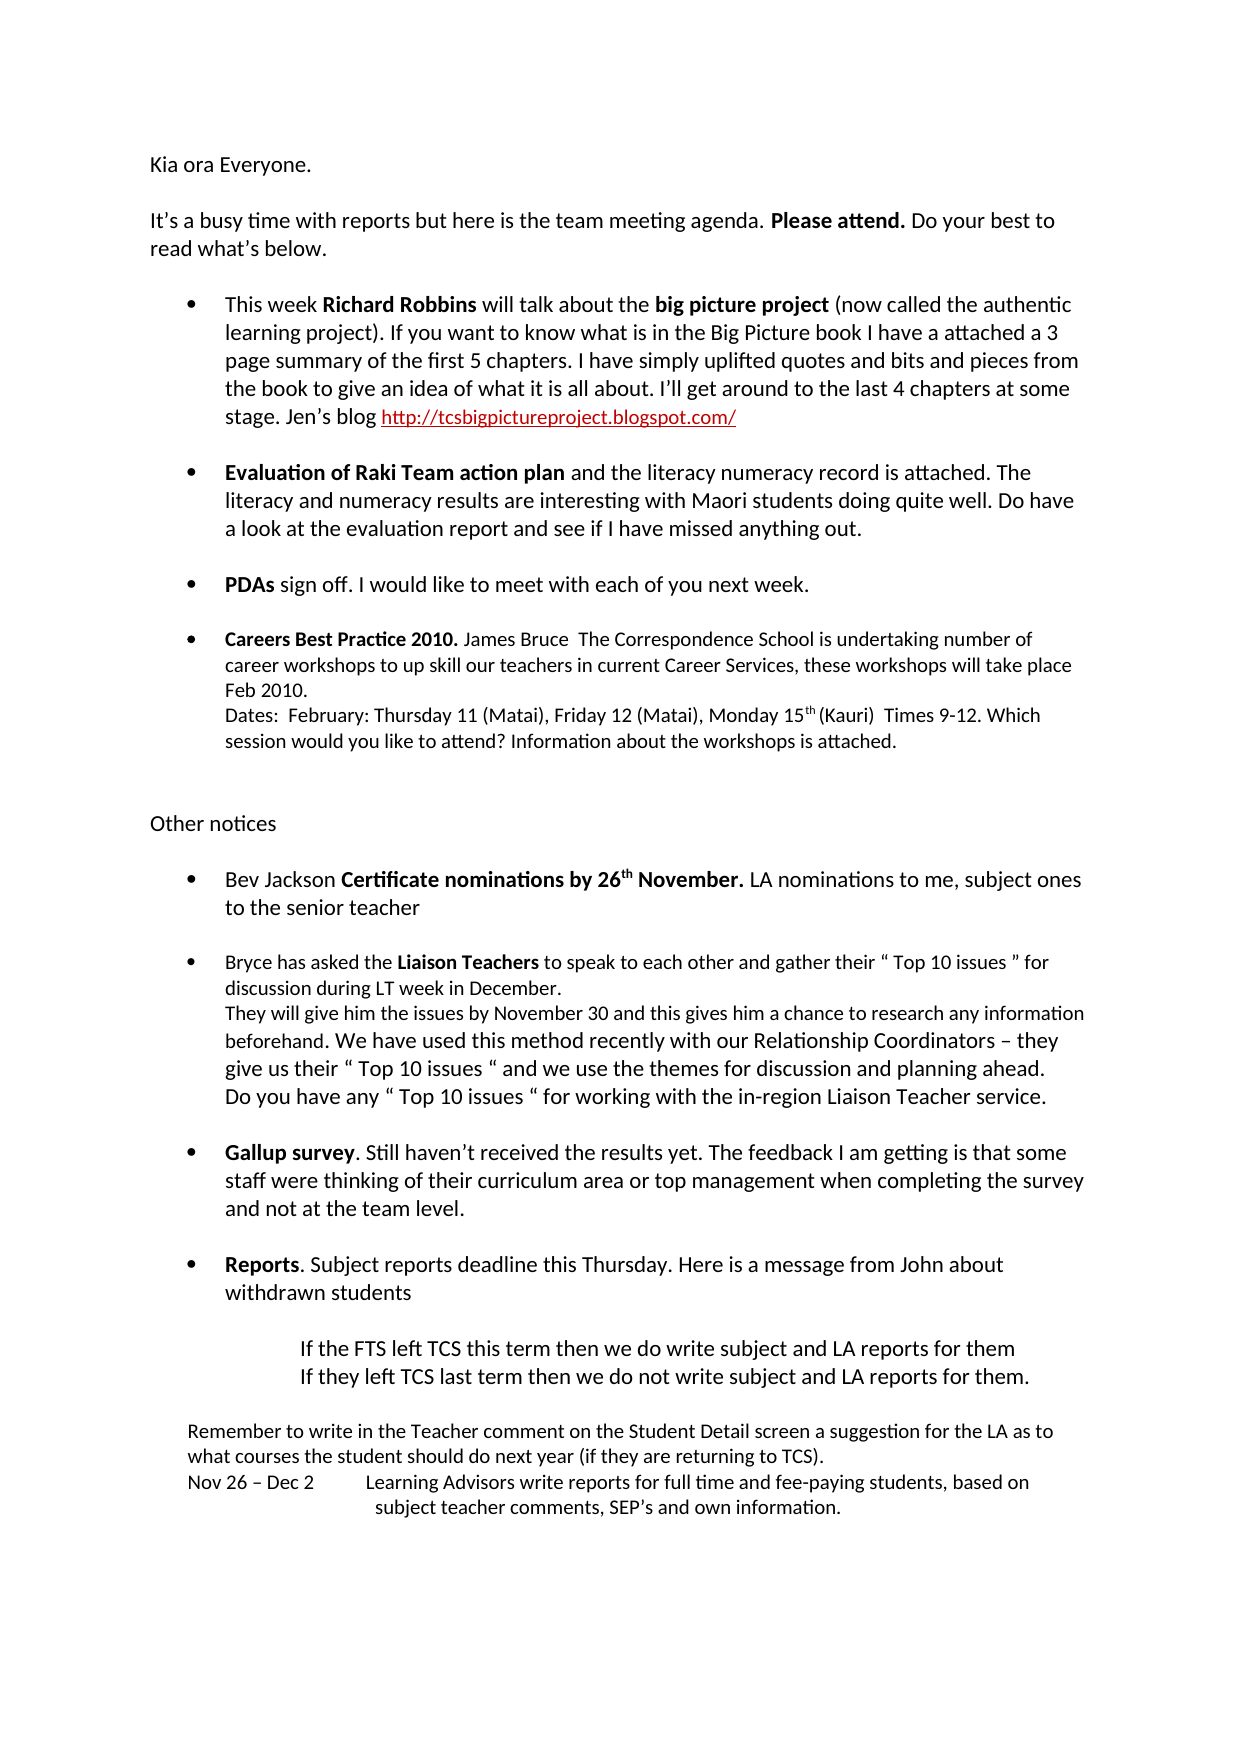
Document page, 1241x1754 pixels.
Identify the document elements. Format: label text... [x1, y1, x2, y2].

list Evaluation of Raki Team action plan and the literacy numeracy record is attached. The literacy and numeracy results are interesting with Maori students doing quite well. Do have a look at the evaluation report and see if I have missed anything out. [187, 458, 1090, 542]
text It’s a busy time with reports but here is the team meeting agenda. Please attend. Do your best to read what’s below. [150, 206, 1090, 262]
text Do you have any “ Top 10 issues “ for working with the in-region Liaison Teacher service. [150, 1082, 1090, 1110]
list This week Richard Robbins will talk about the big picture project (now called the authentic learning project). If you want to know what is in the Big Picture book I have a attached a 3 page summary of the first 5 chapters. I have simply uplifted quotes and bits and pieces from the book to give an idea of what it is all about. I’ll get around to the last 4 chapters at some stage. Jen’s blog http://tcsbigpictureproject.blogspot.com/ [187, 290, 1090, 430]
text They will give him the issues by November 30 and this gives him a chance to research any information beforehand. We have used this method recently with our Relationship Coordinators – they give us their “ Top 10 issues “ and we use the themes for discussion and planning ahead. [225, 1000, 1090, 1082]
list If the FTS left TCS this term then we do write subject and LA reports for them [225, 1334, 1090, 1362]
text Remember to write in the Teacher comment on the Student Detail screen a suggestion for the LA as to what courses the student should do next year (if they are returning to TCS). [187, 1418, 1090, 1469]
list If they left TCS last term then we do not write subject and LA reports for them. [225, 1362, 1090, 1390]
text Kia ora Everyone. [150, 150, 1090, 178]
list Dates: February: Thursday 11 (Matai), Friday 12 (Matai), Monday 15th (Kauri) Times 9-12. Which session would you like to attend? Information about the workshops is attached. [225, 703, 1090, 753]
list Bev Jackson Certificate nominations by 26th November. LA nominations to me, subject ones to the senior teacher [187, 866, 1090, 922]
text Nov 26 – Dec 2 Learning Advisors write reports for full time and fee-paying students, based on subject teacher comments, SEP’s and own information. [187, 1469, 1090, 1520]
list Careers Best Practice 2010. James Bruce The Correspondence School is undertaking number of career workshops to up skill our teachers in current Career Services, these workshops will take place Feb 2010. [187, 626, 1090, 703]
list Reports. Subject reports deadline this Thursday. Here is a message from John about withdrawn students [187, 1250, 1090, 1306]
text Other notices [150, 809, 1090, 837]
list Bryce has asked the Liaison Teachers to speak to each other and gather their “ Top 10 issues ” for discussion during LT week in December. [187, 949, 1090, 1000]
list Gallup survey. Still haven’t received the results yet. The feedback I am getting is that some staff were thinking of their curriculum area or top management when completing the survey and not at the team level. [187, 1138, 1090, 1222]
list PDAs sign off. I would like to meet with each of you next week. [187, 570, 1090, 598]
